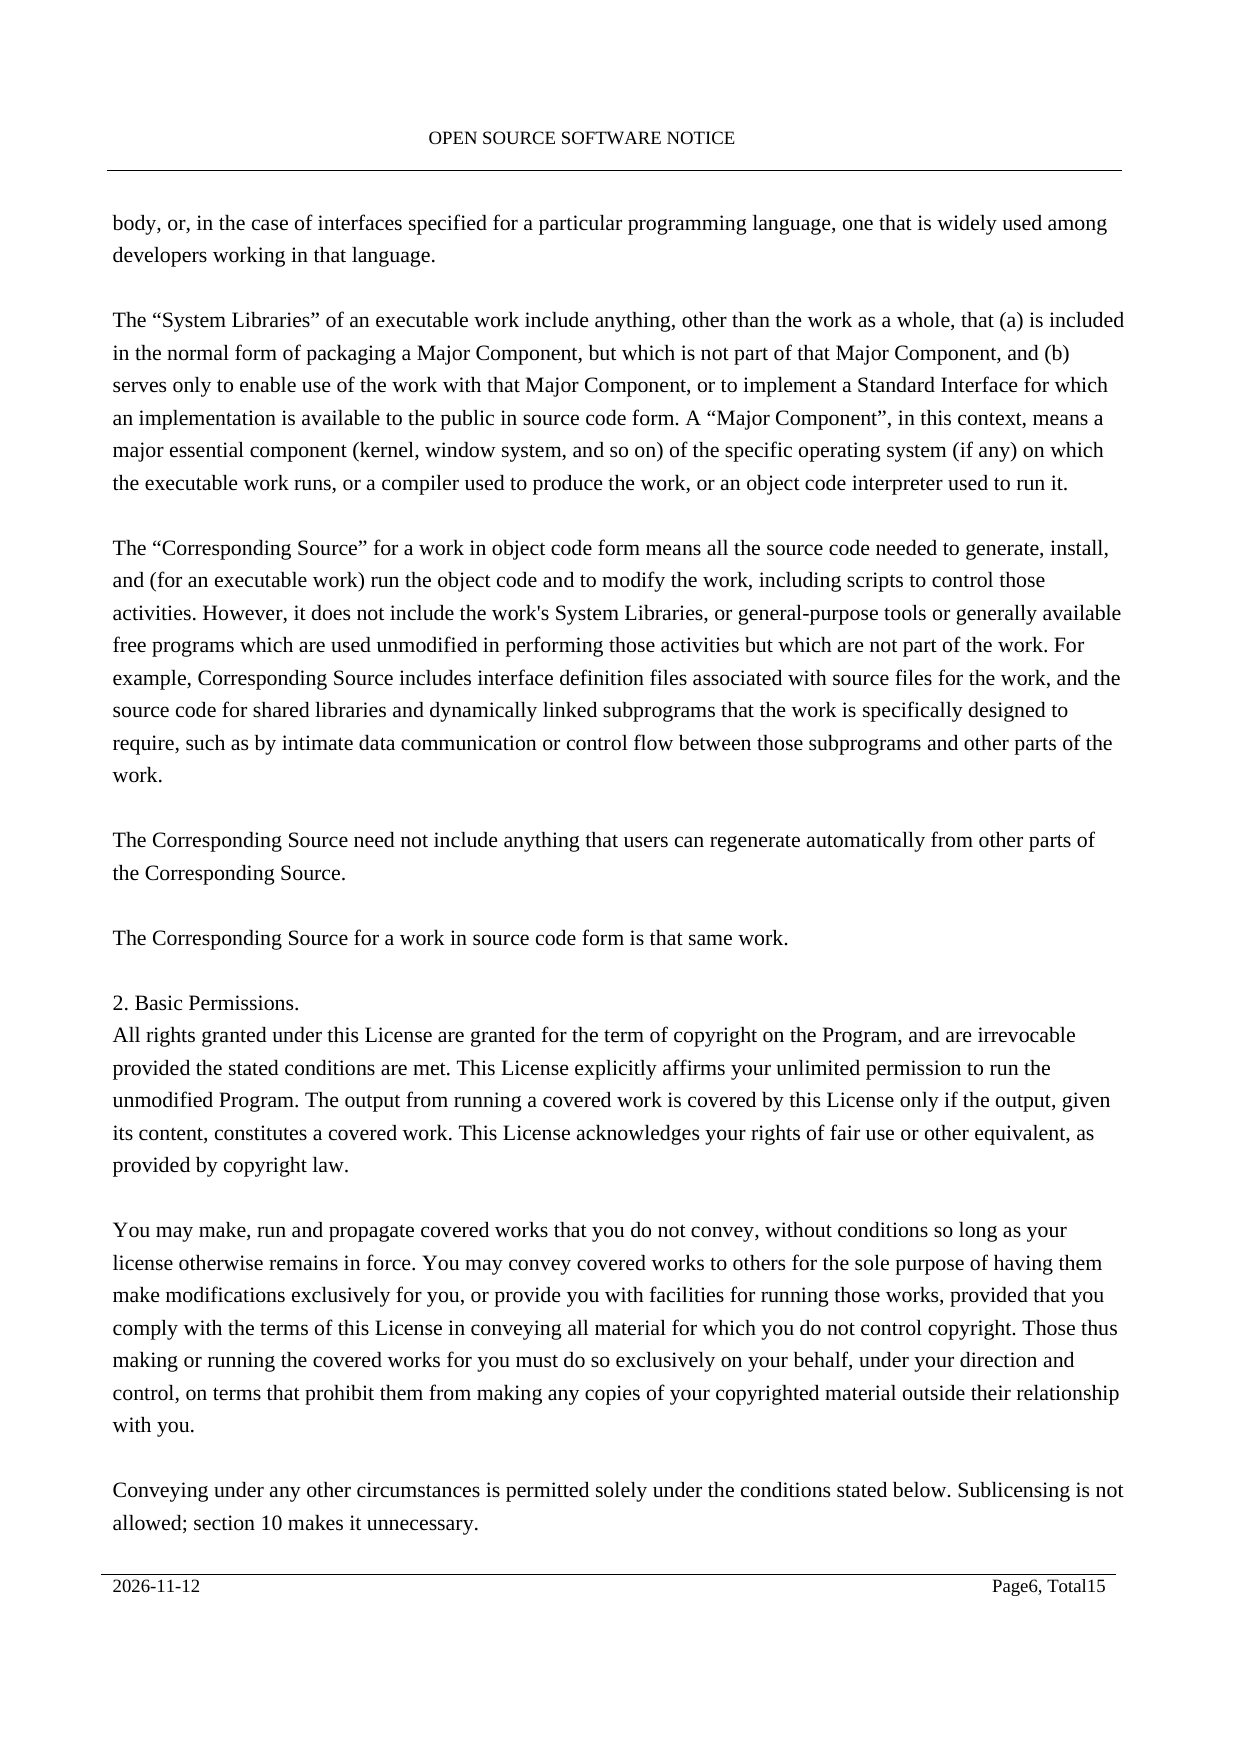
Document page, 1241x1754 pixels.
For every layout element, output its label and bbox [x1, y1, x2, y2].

text [112, 206, 1128, 1539]
